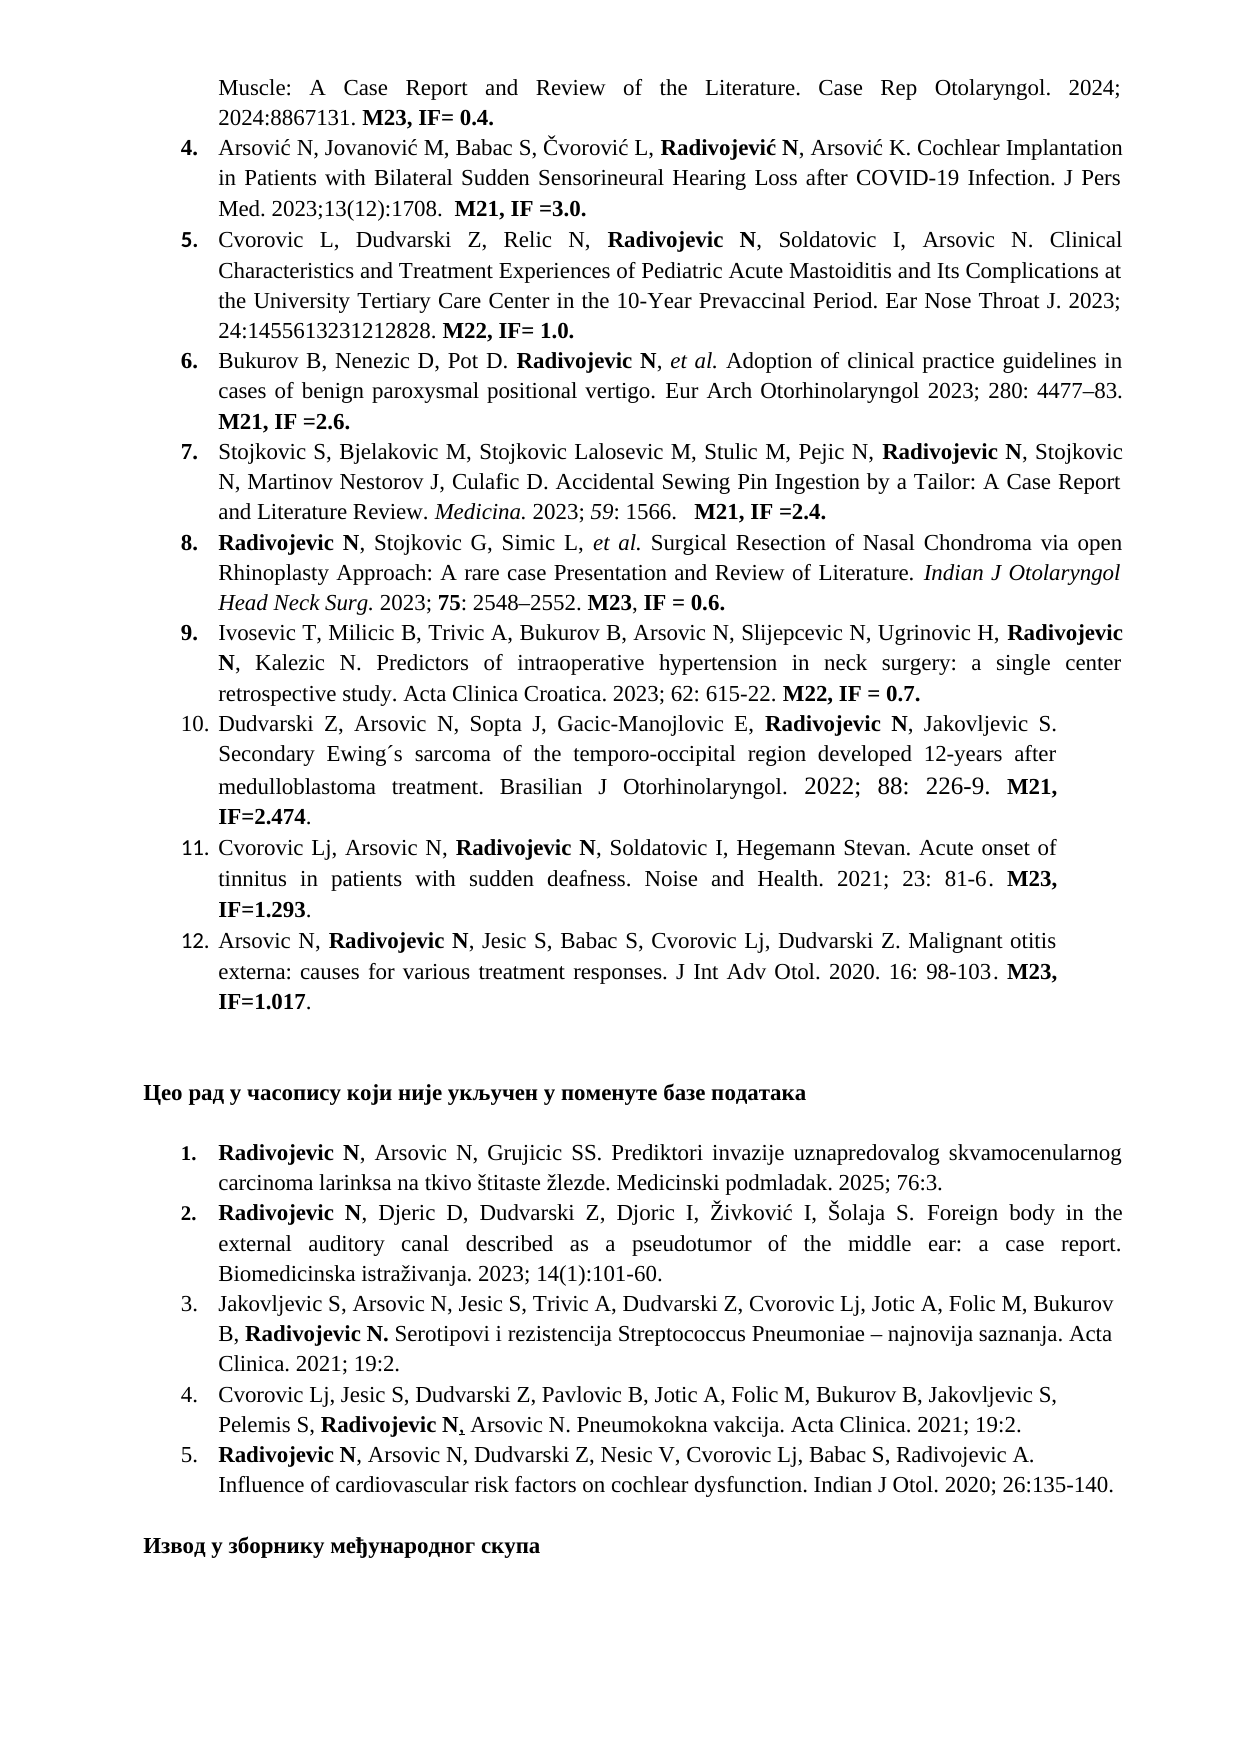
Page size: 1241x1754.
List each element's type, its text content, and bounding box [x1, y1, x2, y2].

list Arsović N, Jovanović M, Babac S, Čvorović L, Radivojević N, Arsović K. Cochlear Implantation in Patients with Bilateral Sudden Sensorineural Hearing Loss after COVID-19 Infection. J Pers Med. 2023;13(12):1708. M21, IF =3.0. [181, 134, 1123, 221]
text Извод у зборнику међународног скупа [143, 1532, 1123, 1558]
list Cvorovic L, Dudvarski Z, Relic N, Radivojevic N, Soldatovic I, Arsovic N. Clinical Characteristics and Treatment Experiences of Pediatric Acute Mastoiditis and Its Complications at the University Tertiary Care Center in the 10-Year Prevaccinal Period. Ear Nose Throat J. 2023; 24:1455613231212828. M22, IF= 1.0. [181, 225, 1123, 343]
list Dudvarski Z, Arsovic N, Sopta J, Gacic-Manojlovic E, Radivojevic N, Jakovljevic S. Secondary Ewing´s sarcoma of the temporo-occipital region developed 12-years after medulloblastoma treatment. Brasilian J Otorhinolaryngol. 2022; 88: 226-9. М21, IF=2.474. [181, 710, 1057, 830]
list Ivosevic T, Milicic B, Trivic A, Bukurov B, Arsovic N, Slijepcevic N, Ugrinovic H, Radivojevic N, Kalezic N. Predictors of intraoperative hypertension in neck surgery: a single center retrospective study. Acta Clinica Croatica. 2023; 62: 615-22. M22, IF = 0.7. [181, 619, 1123, 706]
list Bukurov B, Nenezic D, Pot D. Radivojevic N, et al. Adoption of clinical practice guidelines in cases of benign paroxysmal positional vertigo. Eur Arch Otorhinolaryngol 2023; 280: 4477–83. M21, IF =2.6. [181, 347, 1123, 434]
list Cvorovic Lj, Jesic S, Dudvarski Z, Pavlovic B, Jotic A, Folic M, Bukurov B, Jakovljevic S, Pelemis S, Radivojevic N, Arsovic N. Pneumokokna vakcija. Acta Clinica. 2021; 19:2. [181, 1381, 1123, 1437]
text Цео рад у часопису који није укључен у поменуте базе података [143, 1078, 1123, 1105]
list Jakovljevic S, Arsovic N, Jesic S, Trivic A, Dudvarski Z, Cvorovic Lj, Jotic A, Folic M, Bukurov B, Radivojevic N. Serotipovi i rezistencija Streptococcus Pneumoniae – najnovija saznanja. Acta Clinica. 2021; 19:2. [181, 1290, 1123, 1377]
list Radivojevic N, Arsovic N, Dudvarski Z, Nesic V, Cvorovic Lj, Babac S, Radivojevic A. Influence of cardiovascular risk factors on cochlear dysfunction. Indian J Otol. 2020; 26:135-140. [181, 1441, 1123, 1498]
list Radivojevic N, Stojkovic G, Simic L, et al. Surgical Resection of Nasal Chondroma via open Rhinoplasty Approach: A rare case Presentation and Review of Literature. Indian J Otolaryngol Head Neck Surg. 2023; 75: 2548–2552. M23, IF = 0.6. [181, 529, 1123, 615]
list Arsovic N, Radivojevic N, Jesic S, Babac S, Cvorovic Lj, Dudvarski Z. Malignant otitis externa: causes for various treatment responses. J Int Adv Otol. 2020. 16: 98-103. М23, IF=1.017. [181, 926, 1057, 1014]
list Stojkovic S, Bjelakovic M, Stojkovic Lalosevic M, Stulic M, Pejic N, Radivojevic N, Stojkovic N, Martinov Nestorov J, Culafic D. Accidental Sewing Pin Ingestion by a Tailor: A Case Report and Literature Review. Medicina. 2023; 59: 1566. M21, IF =2.4. [181, 438, 1123, 525]
list Radivojevic N, Djeric D, Dudvarski Z, Djoric I, Živković I, Šolaja S. Foreign body in the external auditory canal described as a pseudotumor of the middle ear: a case report. Biomedicinska istraživanja. 2023; 14(1):101-60. [181, 1199, 1123, 1286]
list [181, 74, 1123, 130]
list Cvorovic Lj, Arsovic N, Radivojevic N, Soldatovic I, Hegemann Stevan. Acute onset of tinnitus in patients with sudden deafness. Noise and Health. 2021; 23: 81-6. М23, IF=1.293. [181, 833, 1057, 922]
list Radivojevic N, Arsovic N, Grujicic SS. Prediktori invazije uznapredovalog skvamocenularnog carcinoma larinksa na tkivo štitaste žlezde. Medicinski podmladak. 2025; 76:3. [181, 1139, 1123, 1196]
